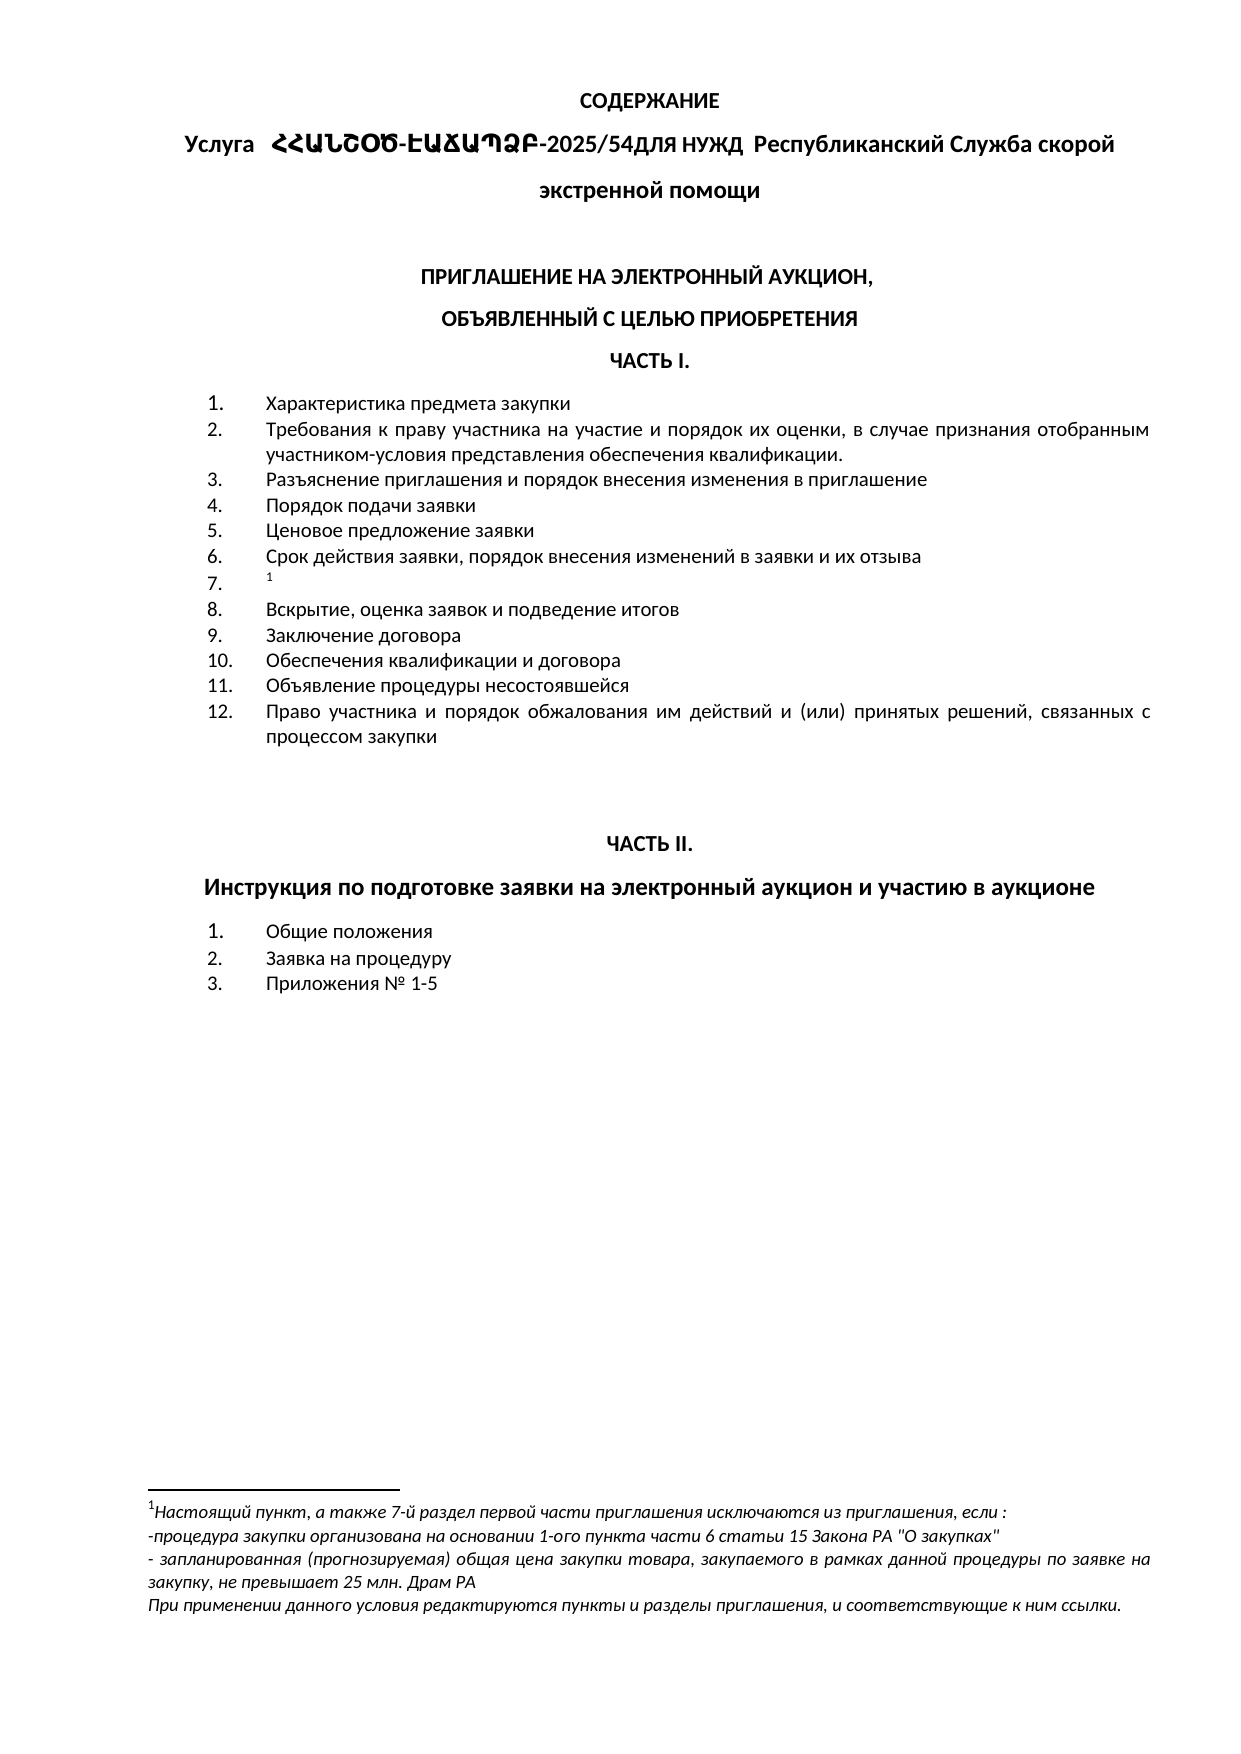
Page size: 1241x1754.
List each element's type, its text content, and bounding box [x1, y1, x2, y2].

text ЧАСТЬ II. [148, 829, 1152, 857]
text 3. Приложения № 1-5 [207, 970, 1152, 996]
text 9. Заключение договора [207, 622, 1152, 647]
text 3. Разъяснение приглашения и порядок внесения изменения в приглашение [207, 467, 1152, 492]
text ПРИГЛАШЕНИЕ НА ЭЛЕКТРОННЫЙ АУКЦИОН, ОБЪЯВЛЕННЫЙ С ЦЕЛЬЮ ПРИОБРЕТЕНИЯ [148, 262, 1152, 332]
text 5. Ценовое предложение заявки [207, 517, 1152, 543]
text Инструкция по подготовке заявки на электронный аукцион и участию в аукционе [148, 871, 1152, 901]
text 10. Обеспечения квалификации и договора [207, 647, 1152, 673]
text 7. [207, 568, 1152, 596]
text 4. Порядок подачи заявки [207, 492, 1152, 517]
text 1. Характеристика предмета закупки [207, 388, 1152, 416]
text 2. Требования к праву участника на участие и порядок их оценки, в случае признания отобранным участником-условия представления обеспечения квалификации. [207, 416, 1152, 467]
text 6. Срок действия заявки, порядок внесения изменений в заявки и их отзыва [207, 543, 1152, 568]
text 12. Право участника и порядок обжалования им действий и (или) принятых решений, связанных с процессом закупки [207, 698, 1152, 749]
text СОДЕРЖАНИЕ [148, 86, 1152, 114]
text Услуга ՀՀԱՆՇՕԾ-ԷԱՃԱՊՁԲ-2025/54ДЛЯ НУЖД Республиканский Служба скорой экстренной помощи [148, 128, 1152, 205]
text 11. Объявление процедуры несостоявшейся [207, 673, 1152, 698]
text 8. Вскрытие, оценка заявок и подведение итогов [207, 596, 1152, 622]
text 2. Заявка на процедуру [207, 945, 1152, 970]
text 1. Общие положения [207, 917, 1152, 945]
text ЧАСТЬ I. [148, 346, 1152, 374]
